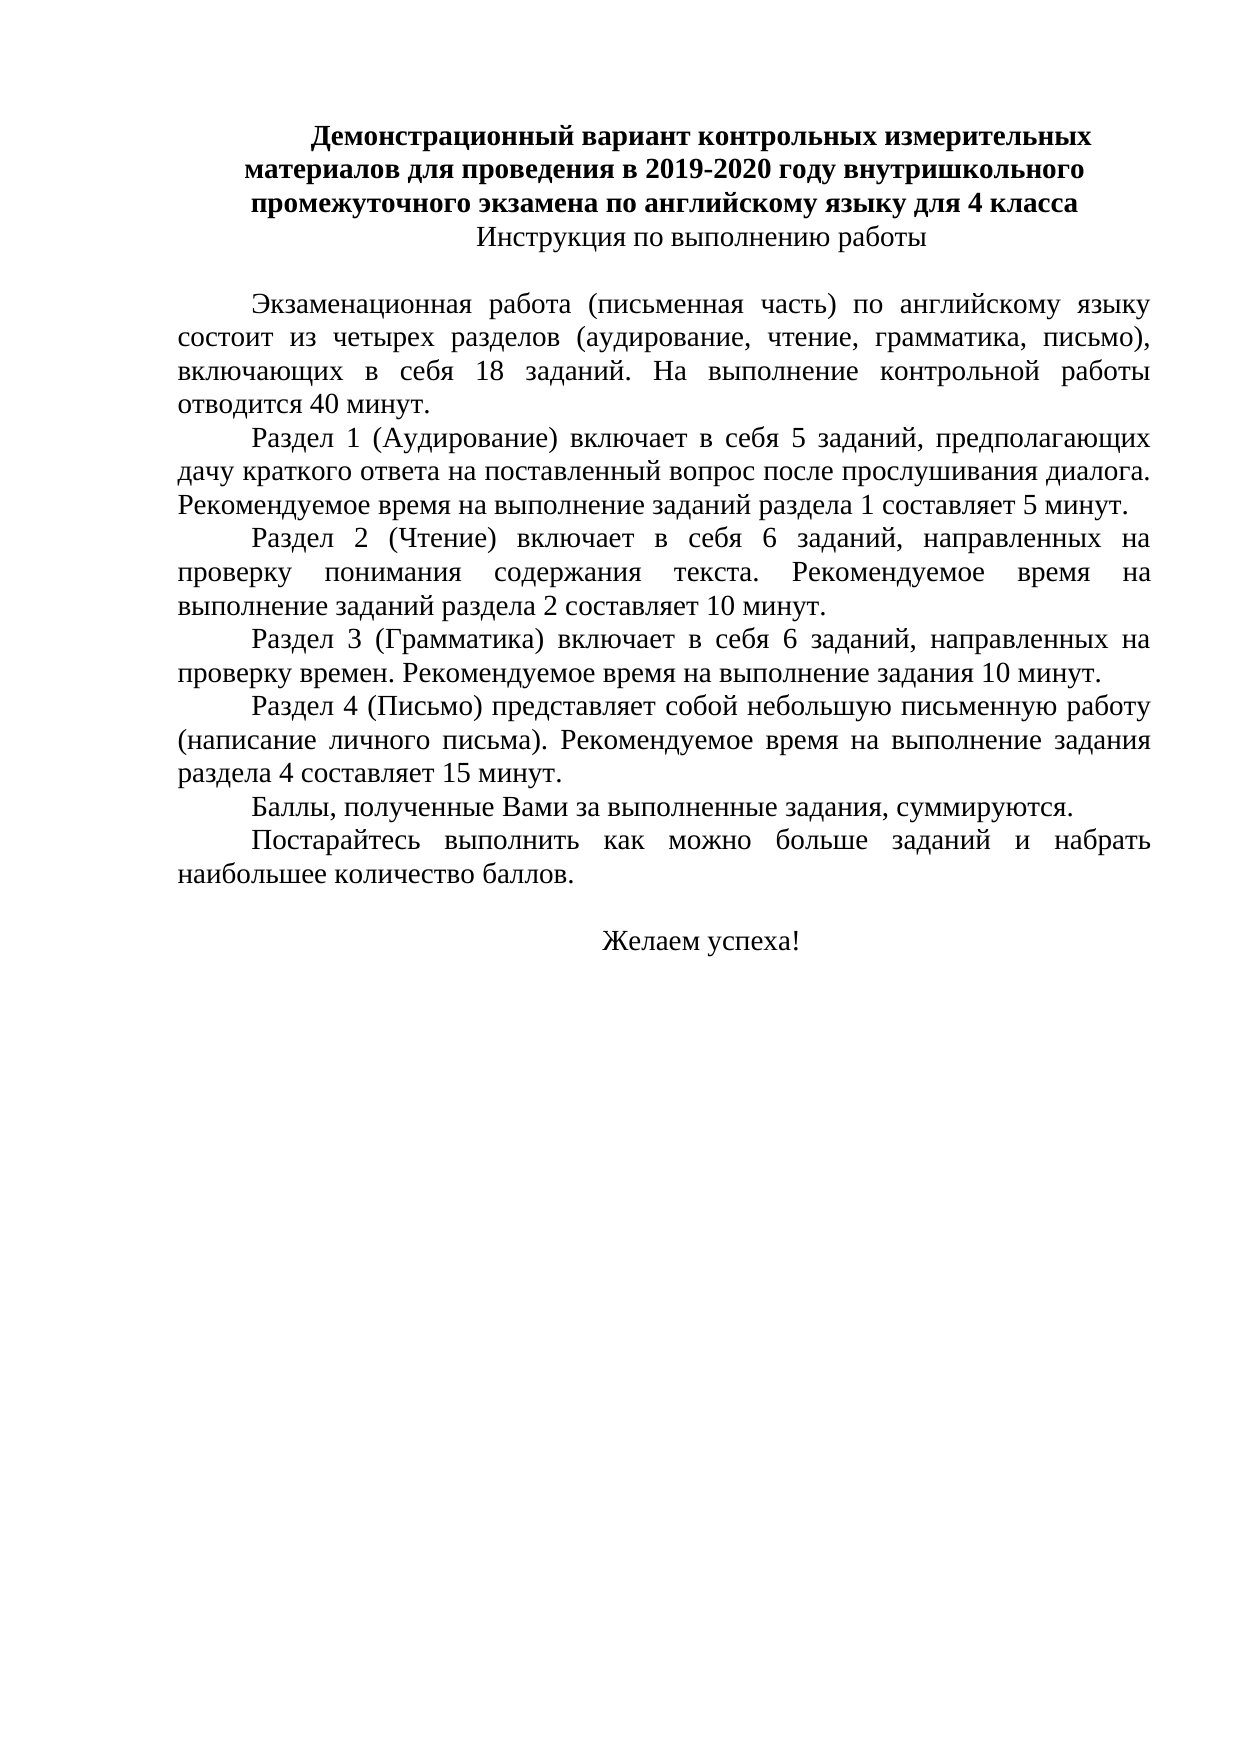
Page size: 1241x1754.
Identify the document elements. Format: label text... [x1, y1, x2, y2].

text Желаем успеха! [177, 923, 1152, 957]
text Раздел 2 (Чтение) включает в себя 6 заданий, направленных на проверку понимания содержания текста. Рекомендуемое время на выполнение заданий раздела 2 составляет 10 минут. [177, 521, 1152, 621]
text Демонстрационный вариант контрольных измерительных материалов для проведения в 2019-2020 году внутришкольного промежуточного экзамена по английскому языку для 4 класса [177, 118, 1152, 219]
text Баллы, полученные Вами за выполненные задания, суммируются. [177, 789, 1152, 822]
text Постарайтесь выполнить как можно больше заданий и набрать наибольшее количество баллов. [177, 822, 1152, 889]
text Инструкция по выполнению работы [177, 219, 1152, 252]
text Раздел 4 (Письмо) представляет собой небольшую письменную работу (написание личного письма). Рекомендуемое время на выполнение задания раздела 4 составляет 15 минут. [177, 688, 1152, 789]
text Экзаменационная работа (письменная часть) по английскому языку состоит из четырех разделов (аудирование, чтение, грамматика, письмо), включающих в себя 18 заданий. На выполнение контрольной работы отводится 40 минут. [177, 286, 1152, 420]
text Раздел 3 (Грамматика) включает в себя 6 заданий, направленных на проверку времен. Рекомендуемое время на выполнение задания 10 минут. [177, 621, 1152, 688]
text Раздел 1 (Аудирование) включает в себя 5 заданий, предполагающих дачу краткого ответа на поставленный вопрос после прослушивания диалога. Рекомендуемое время на выполнение заданий раздела 1 составляет 5 минут. [177, 420, 1152, 521]
